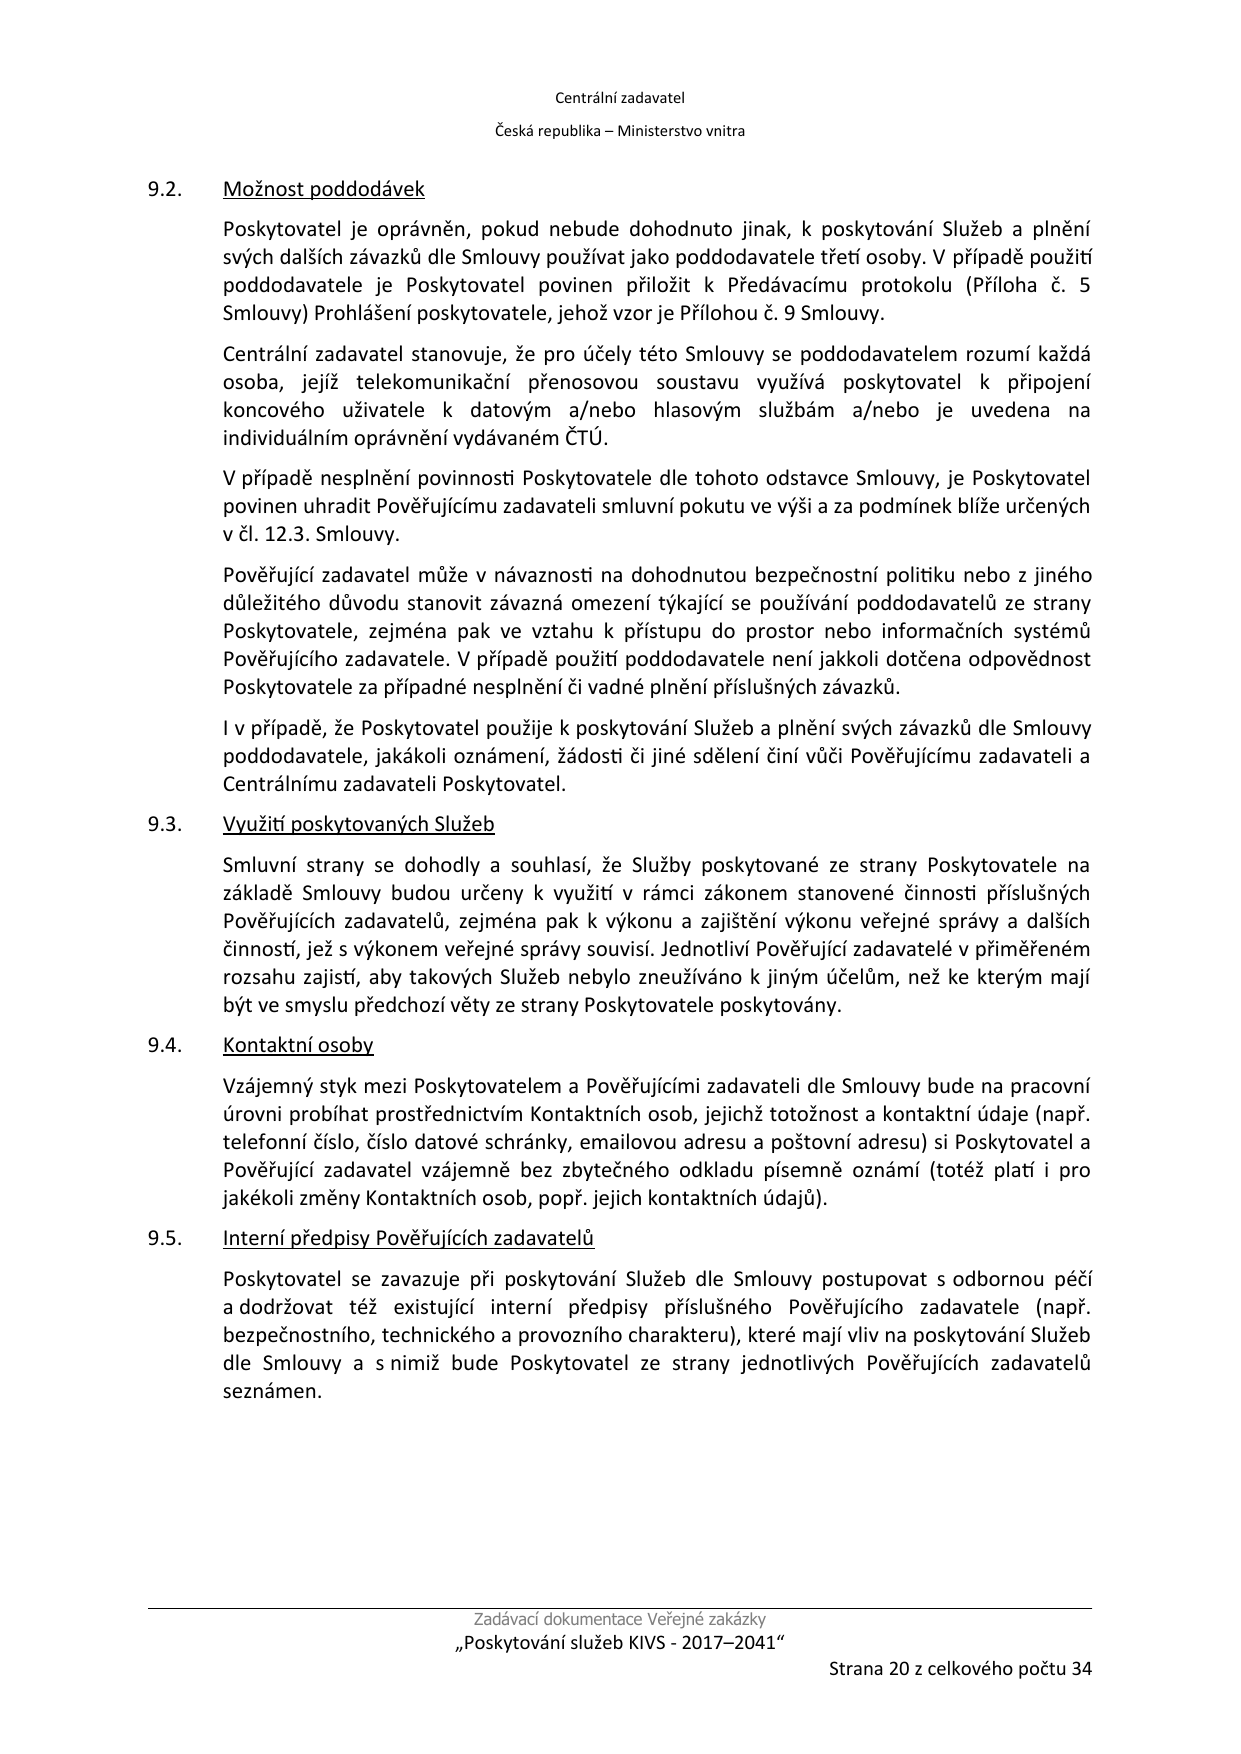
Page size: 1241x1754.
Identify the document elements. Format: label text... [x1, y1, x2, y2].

text Vzájemný styk mezi Poskytovatelem a Pověřujícími zadavateli dle Smlouvy bude na pracovní úrovni probíhat prostřednictvím Kontaktních osob, jejichž totožnost a kontaktní údaje (např. telefonní číslo, číslo datové schránky, emailovou adresu a poštovní adresu) si Poskytovatel a Pověřující zadavatel vzájemně bez zbytečného odkladu písemně oznámí (totéž platí i pro jakékoli změny Kontaktních osob, popř. jejich kontaktních údajů). [223, 1071, 1092, 1211]
text I v případě, že Poskytovatel použije k poskytování Služeb a plnění svých závazků dle Smlouvy poddodavatele, jakákoli oznámení, žádosti či jiné sdělení činí vůči Pověřujícímu zadavateli a Centrálnímu zadavateli Poskytovatel. [223, 713, 1092, 797]
text Poskytovatel se zavazuje při poskytování Služeb dle Smlouvy postupovat s odbornou péčí a dodržovat též existující interní předpisy příslušného Pověřujícího zadavatele (např. bezpečnostního, technického a provozního charakteru), které mají vliv na poskytování Služeb dle Smlouvy a s nimiž bude Poskytovatel ze strany jednotlivých Pověřujících zadavatelů seznámen. [223, 1264, 1092, 1404]
text V případě nesplnění povinnosti Poskytovatele dle tohoto odstavce Smlouvy, je Poskytovatel povinen uhradit Pověřujícímu zadavateli smluvní pokutu ve výši a za podmínek blíže určených v čl. 12.3. Smlouvy. [223, 463, 1092, 548]
text Pověřující zadavatel může v návaznosti na dohodnutou bezpečnostní politiku nebo z jiného důležitého důvodu stanovit závazná omezení týkající se používání poddodavatelů ze strany Poskytovatele, zejména pak ve vztahu k přístupu do prostor nebo informačních systémů Pověřujícího zadavatele. V případě použití poddodavatele není jakkoli dotčena odpovědnost Poskytovatele za případné nesplnění či vadné plnění příslušných závazků. [223, 560, 1092, 700]
text Kontaktní osoby [148, 1030, 1092, 1058]
text Poskytovatel je oprávněn, pokud nebude dohodnuto jinak, k poskytování Služeb a plnění svých dalších závazků dle Smlouvy používat jako poddodavatele třetí osoby. V případě použití poddodavatele je Poskytovatel povinen přiložit k Předávacímu protokolu (Příloha č. 5 Smlouvy) Prohlášení poskytovatele, jehož vzor je Přílohou č. 9 Smlouvy. [223, 214, 1092, 326]
text Centrální zadavatel stanovuje, že pro účely této Smlouvy se poddodavatelem rozumí každá osoba, jejíž telekomunikační přenosovou soustavu využívá poskytovatel k připojení koncového uživatele k datovým a/nebo hlasovým službám a/nebo je uvedena na individuálním oprávnění vydávaném ČTÚ. [223, 339, 1092, 451]
text Smluvní strany se dohodly a souhlasí, že Služby poskytované ze strany Poskytovatele na základě Smlouvy budou určeny k využití v rámci zákonem stanovené činnosti příslušných Pověřujících zadavatelů, zejména pak k výkonu a zajištění výkonu veřejné správy a dalších činností, jež s výkonem veřejné správy souvisí. Jednotliví Pověřující zadavatelé v přiměřeném rozsahu zajistí, aby takových Služeb nebylo zneužíváno k jiným účelům, než ke kterým mají být ve smyslu předchozí věty ze strany Poskytovatele poskytovány. [223, 850, 1092, 1018]
text Možnost poddodávek [148, 174, 1092, 202]
text Interní předpisy Pověřujících zadavatelů [148, 1223, 1092, 1252]
text Využití poskytovaných Služeb [148, 809, 1092, 837]
